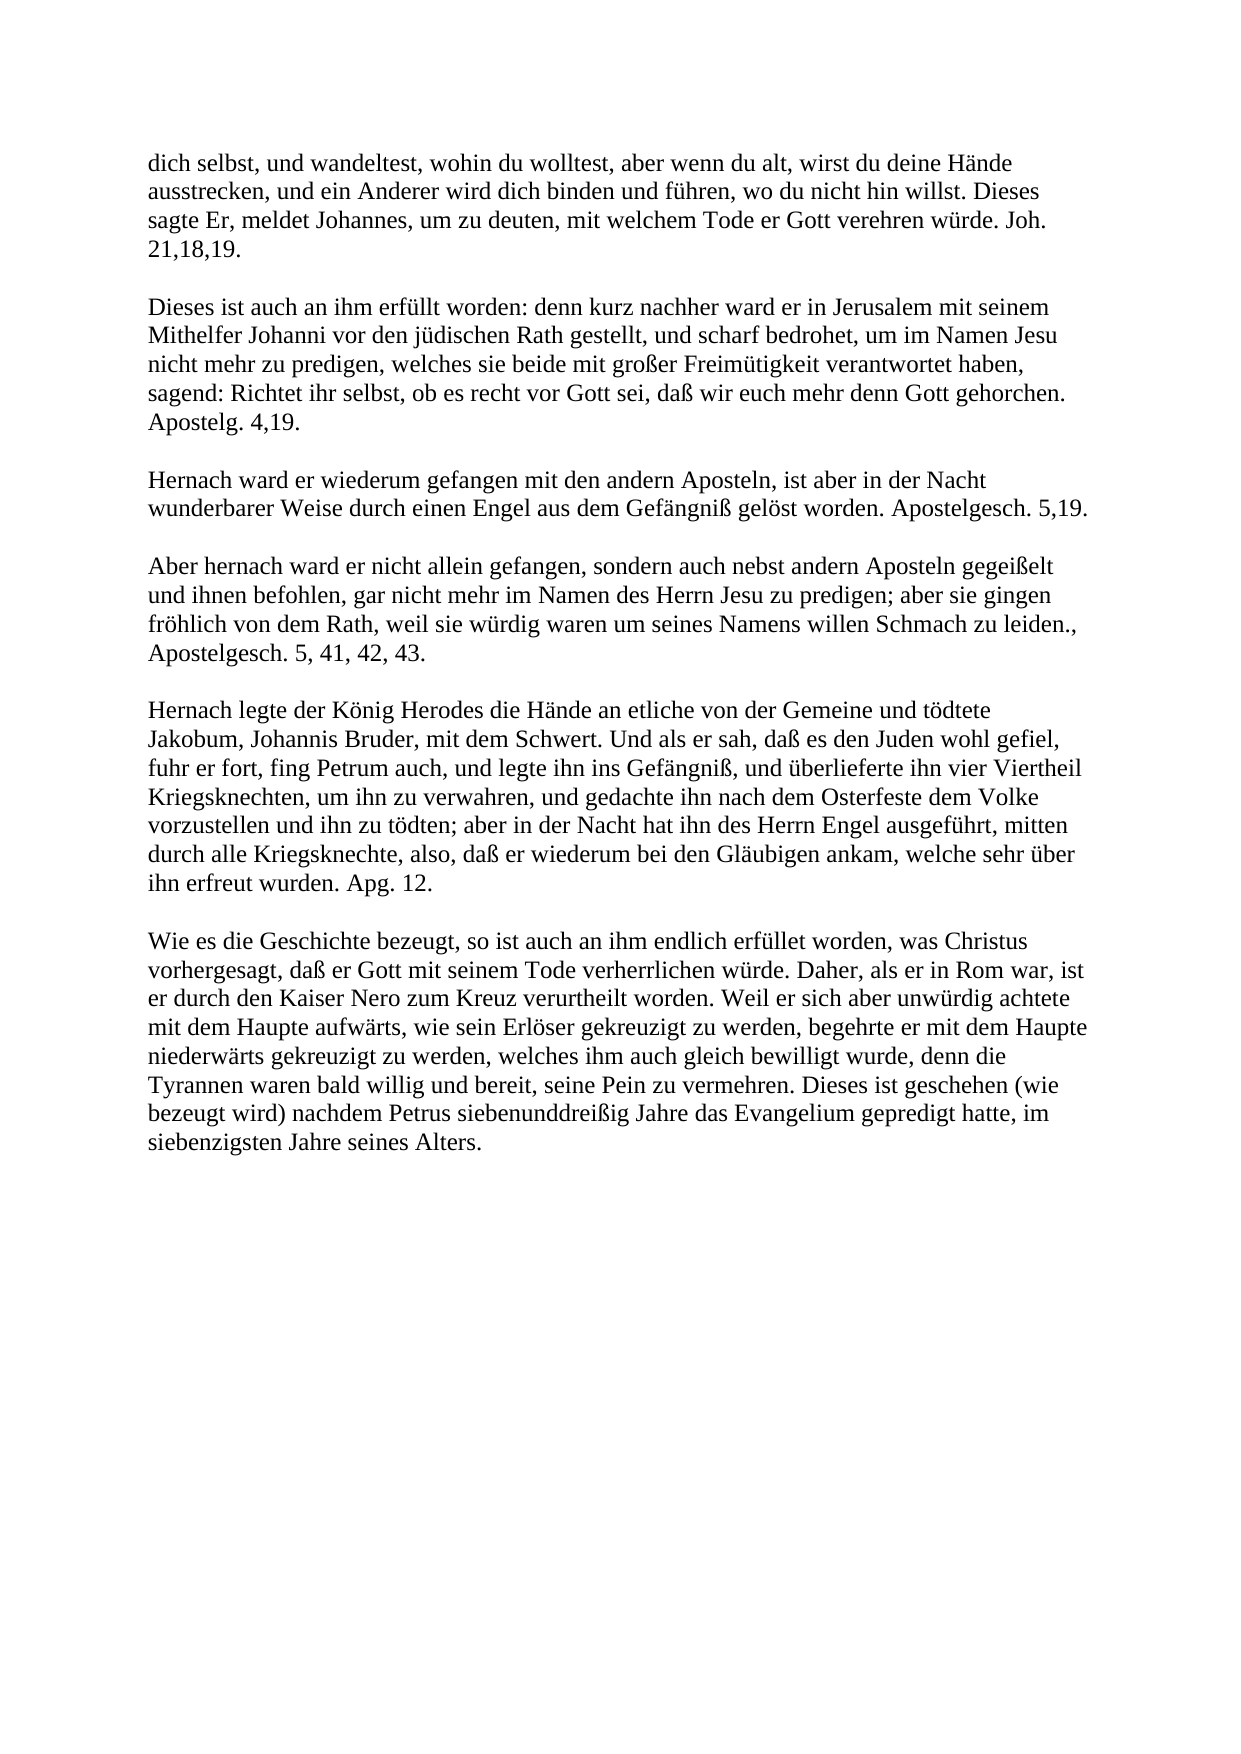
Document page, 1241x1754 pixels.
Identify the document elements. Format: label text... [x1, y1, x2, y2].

text Hernach legte der König Herodes die Hände an etliche von der Gemeine und tödtete Jakobum, Johannis Bruder, mit dem Schwert. Und als er sah, daß es den Juden wohl gefiel, fuhr er fort, fing Petrum auch, und legte ihn ins Gefängniß, und überlieferte ihn vier Viertheil Kriegsknechten, um ihn zu verwahren, und gedachte ihn nach dem Osterfeste dem Volke vorzustellen und ihn zu tödten; aber in der Nacht hat ihn des Herrn Engel ausgeführt, mitten durch alle Kriegsknechte, also, daß er wiederum bei den Gläubigen ankam, welche sehr über ihn erfreut wurden. Apg. 12. [148, 696, 1093, 897]
text Wie es die Geschichte bezeugt, so ist auch an ihm endlich erfüllet worden, was Christus vorhergesagt, daß er Gott mit seinem Tode verherrlichen würde. Daher, als er in Rom war, ist er durch den Kaiser Nero zum Kreuz verurtheilt worden. Weil er sich aber unwürdig achtete mit dem Haupte aufwärts, wie sein Erlöser gekreuzigt zu werden, begehrte er mit dem Haupte niederwärts gekreuzigt zu werden, welches ihm auch gleich bewilligt wurde, denn die Tyrannen waren bald willig und bereit, seine Pein zu vermehren. Dieses ist geschehen (wie bezeugt wird) nachdem Petrus siebenunddreißig Jahre das Evangelium gepredigt hatte, im siebenzigsten Jahre seines Alters. [148, 926, 1093, 1156]
text Hernach ward er wiederum gefangen mit den andern Aposteln, ist aber in der Nacht wunderbarer Weise durch einen Engel aus dem Gefängniß gelöst worden. Apostelgesch. 5,19. [148, 465, 1093, 522]
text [148, 148, 1093, 263]
text Dieses ist auch an ihm erfüllt worden: denn kurz nachher ward er in Jerusalem mit seinem Mithelfer Johanni vor den jüdischen Rath gestellt, und scharf bedrohet, um im Namen Jesu nicht mehr zu predigen, welches sie beide mit großer Freimütigkeit verantwortet haben, sagend: Richtet ihr selbst, ob es recht vor Gott sei, daß wir euch mehr denn Gott gehorchen. Apostelg. 4,19. [148, 292, 1093, 436]
text Aber hernach ward er nicht allein gefangen, sondern auch nebst andern Aposteln gegeißelt und ihnen befohlen, gar nicht mehr im Namen des Herrn Jesu zu predigen; aber sie gingen fröhlich von dem Rath, weil sie würdig waren um seines Namens willen Schmach zu leiden., Apostelgesch. 5, 41, 42, 43. [148, 551, 1093, 666]
